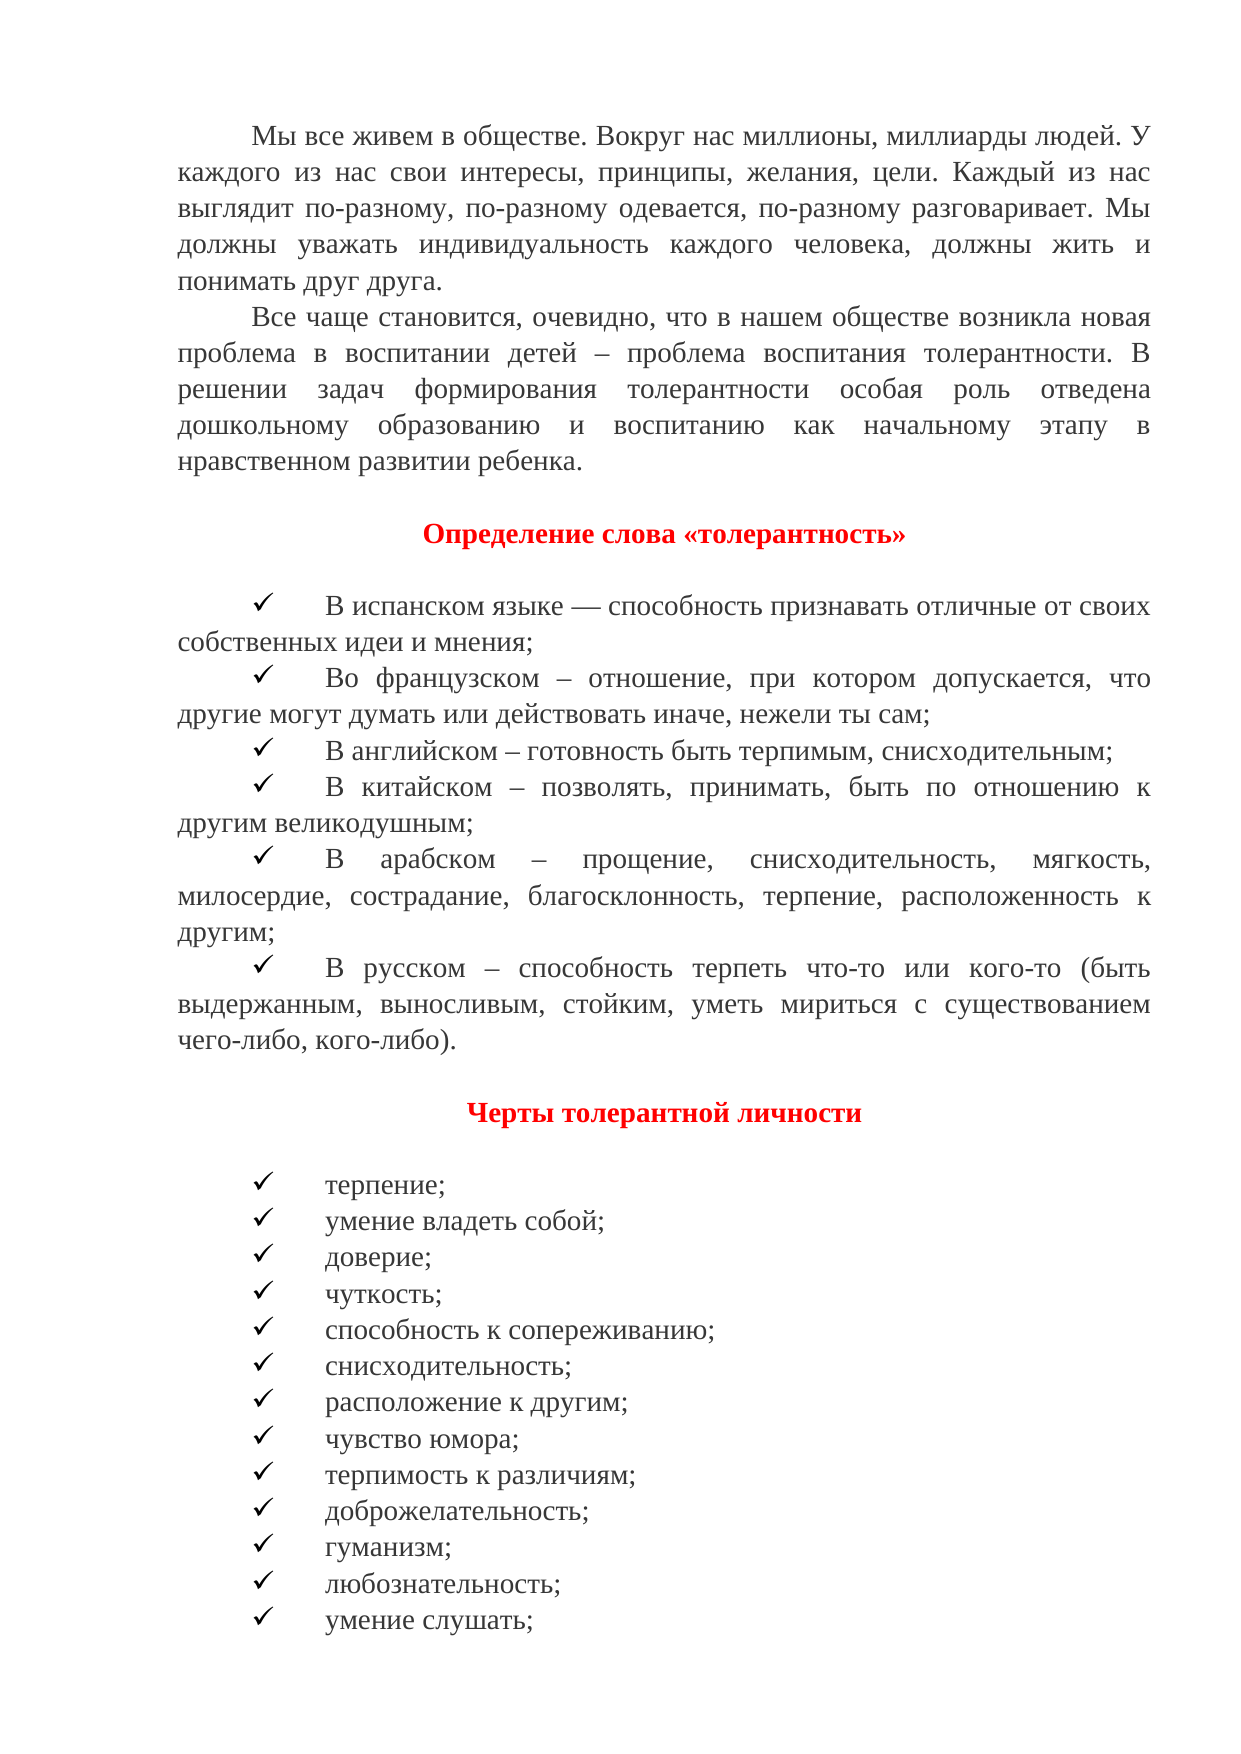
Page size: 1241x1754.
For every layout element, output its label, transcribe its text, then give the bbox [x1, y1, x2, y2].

list чувство юмора; [177, 1421, 1152, 1454]
list любознательность; [177, 1566, 1152, 1599]
list Черты толерантной личности [177, 1095, 1152, 1128]
text Определение слова «толерантность» [177, 516, 1152, 549]
list В испанском языке — способность признавать отличные от своих собственных идеи и мнения; [177, 588, 1152, 658]
list доверие; [177, 1239, 1152, 1273]
list чуткость; [177, 1276, 1152, 1309]
list В китайском – позволять, принимать, быть по отношению к другим великодушным; [177, 769, 1152, 839]
list гуманизм; [177, 1529, 1152, 1563]
list Во французском – отношение, при котором допускается, что другие могут думать или действовать иначе, нежели ты сам; [177, 660, 1152, 730]
list умение владеть собой; [177, 1203, 1152, 1237]
list В русском – способность терпеть что-то или кого-то (быть выдержанным, выносливым, стойким, уметь мириться с существованием чего-либо, кого-либо). [177, 950, 1152, 1056]
list доброжелательность; [177, 1493, 1152, 1527]
list В английском – готовность быть терпимым, снисходительным; [177, 733, 1152, 766]
list расположение к другим; [177, 1384, 1152, 1418]
list умение слушать; [177, 1602, 1152, 1636]
list снисходительность; [177, 1348, 1152, 1382]
list терпимость к различиям; [177, 1457, 1152, 1491]
text Мы все живем в обществе. Вокруг нас миллионы, миллиарды людей. У каждого из нас свои интересы, принципы, желания, цели. Каждый из нас выглядит по-разному, по-разному одевается, по-разному разговаривает. Мы должны уважать индивидуальность каждого человека, должны жить и понимать друг друга. [177, 118, 1152, 296]
list способность к сопереживанию; [177, 1312, 1152, 1346]
list терпение; [177, 1167, 1152, 1201]
text Все чаще становится, очевидно, что в нашем обществе возникла новая проблема в воспитании детей – проблема воспитания толерантности. В решении задач формирования толерантности особая роль отведена дошкольному образованию и воспитанию как начальному этапу в нравственном развитии ребенка. [177, 299, 1152, 477]
list В арабском – прощение, снисходительность, мягкость, милосердие, сострадание, благосклонность, терпение, расположенность к другим; [177, 841, 1152, 947]
